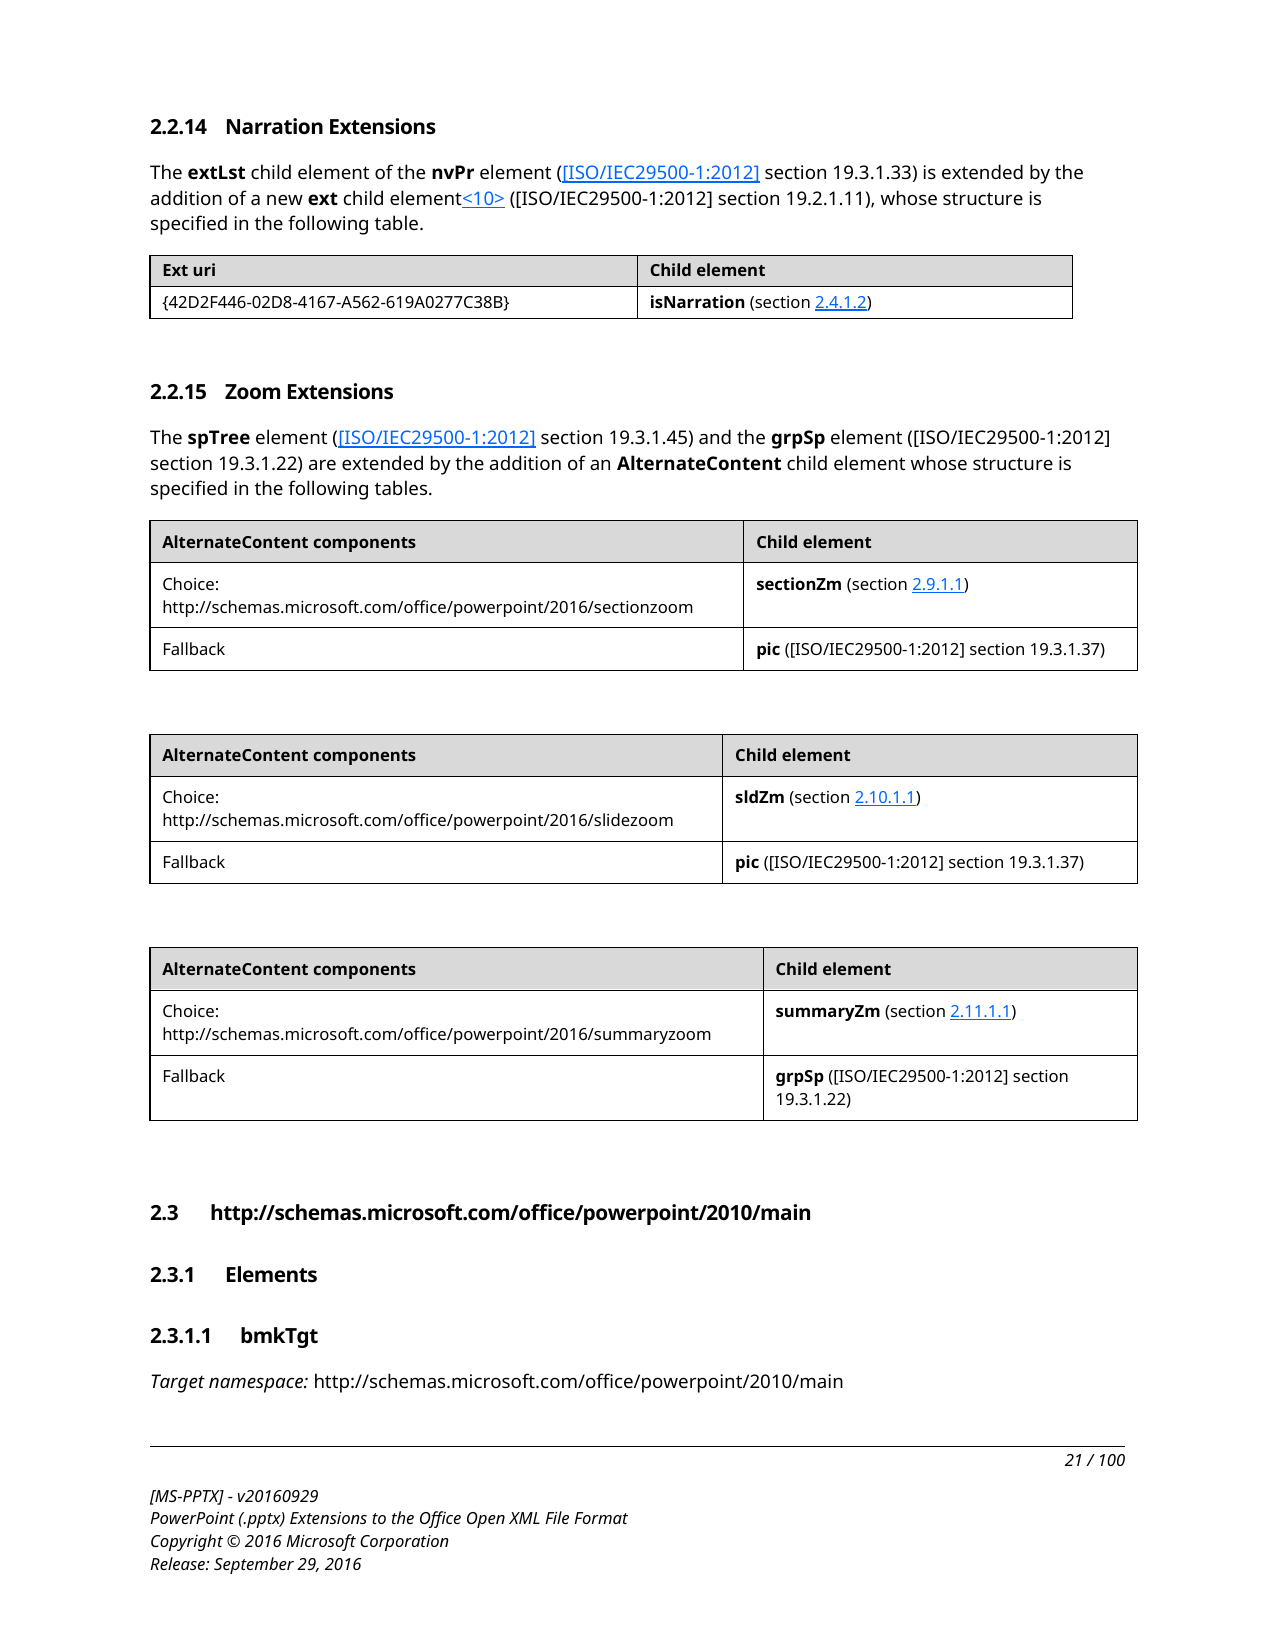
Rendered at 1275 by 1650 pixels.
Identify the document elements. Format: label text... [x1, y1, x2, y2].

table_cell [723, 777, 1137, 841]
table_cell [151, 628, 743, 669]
subtitle Elements [150, 1260, 1125, 1288]
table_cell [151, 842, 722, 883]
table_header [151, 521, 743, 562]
text Target namespace: http://schemas.microsoft.com/office/powerpoint/2010/main [150, 1369, 1125, 1394]
text The extLst child element of the nvPr element ([ISO/IEC29500-1:2012] section 19.3.1.33) is extended by the addition of a new ext child element<10> ([ISO/IEC29500-1:2012] section 19.2.1.11), whose structure is specified in the following table. [150, 160, 1125, 236]
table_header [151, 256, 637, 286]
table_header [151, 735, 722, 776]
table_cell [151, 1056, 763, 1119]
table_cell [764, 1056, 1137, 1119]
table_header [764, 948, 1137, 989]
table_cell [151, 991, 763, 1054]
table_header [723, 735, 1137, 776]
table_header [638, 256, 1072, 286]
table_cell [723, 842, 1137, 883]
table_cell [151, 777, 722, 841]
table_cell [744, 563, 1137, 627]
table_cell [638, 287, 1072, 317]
subtitle Narration Extensions [150, 112, 1125, 141]
text The spTree element ([ISO/IEC29500-1:2012] section 19.3.1.45) and the grpSp element ([ISO/IEC29500-1:2012] section 19.3.1.22) are extended by the addition of an AlternateContent child element whose structure is specified in the following tables. [150, 424, 1125, 501]
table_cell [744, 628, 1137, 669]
subtitle bmkTgt [150, 1322, 1125, 1350]
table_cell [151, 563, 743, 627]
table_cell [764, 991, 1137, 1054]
subtitle Zoom Extensions [150, 377, 1125, 406]
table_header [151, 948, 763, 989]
subtitle http://schemas.microsoft.com/office/powerpoint/2010/main [150, 1198, 1125, 1227]
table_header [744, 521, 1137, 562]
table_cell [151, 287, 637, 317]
